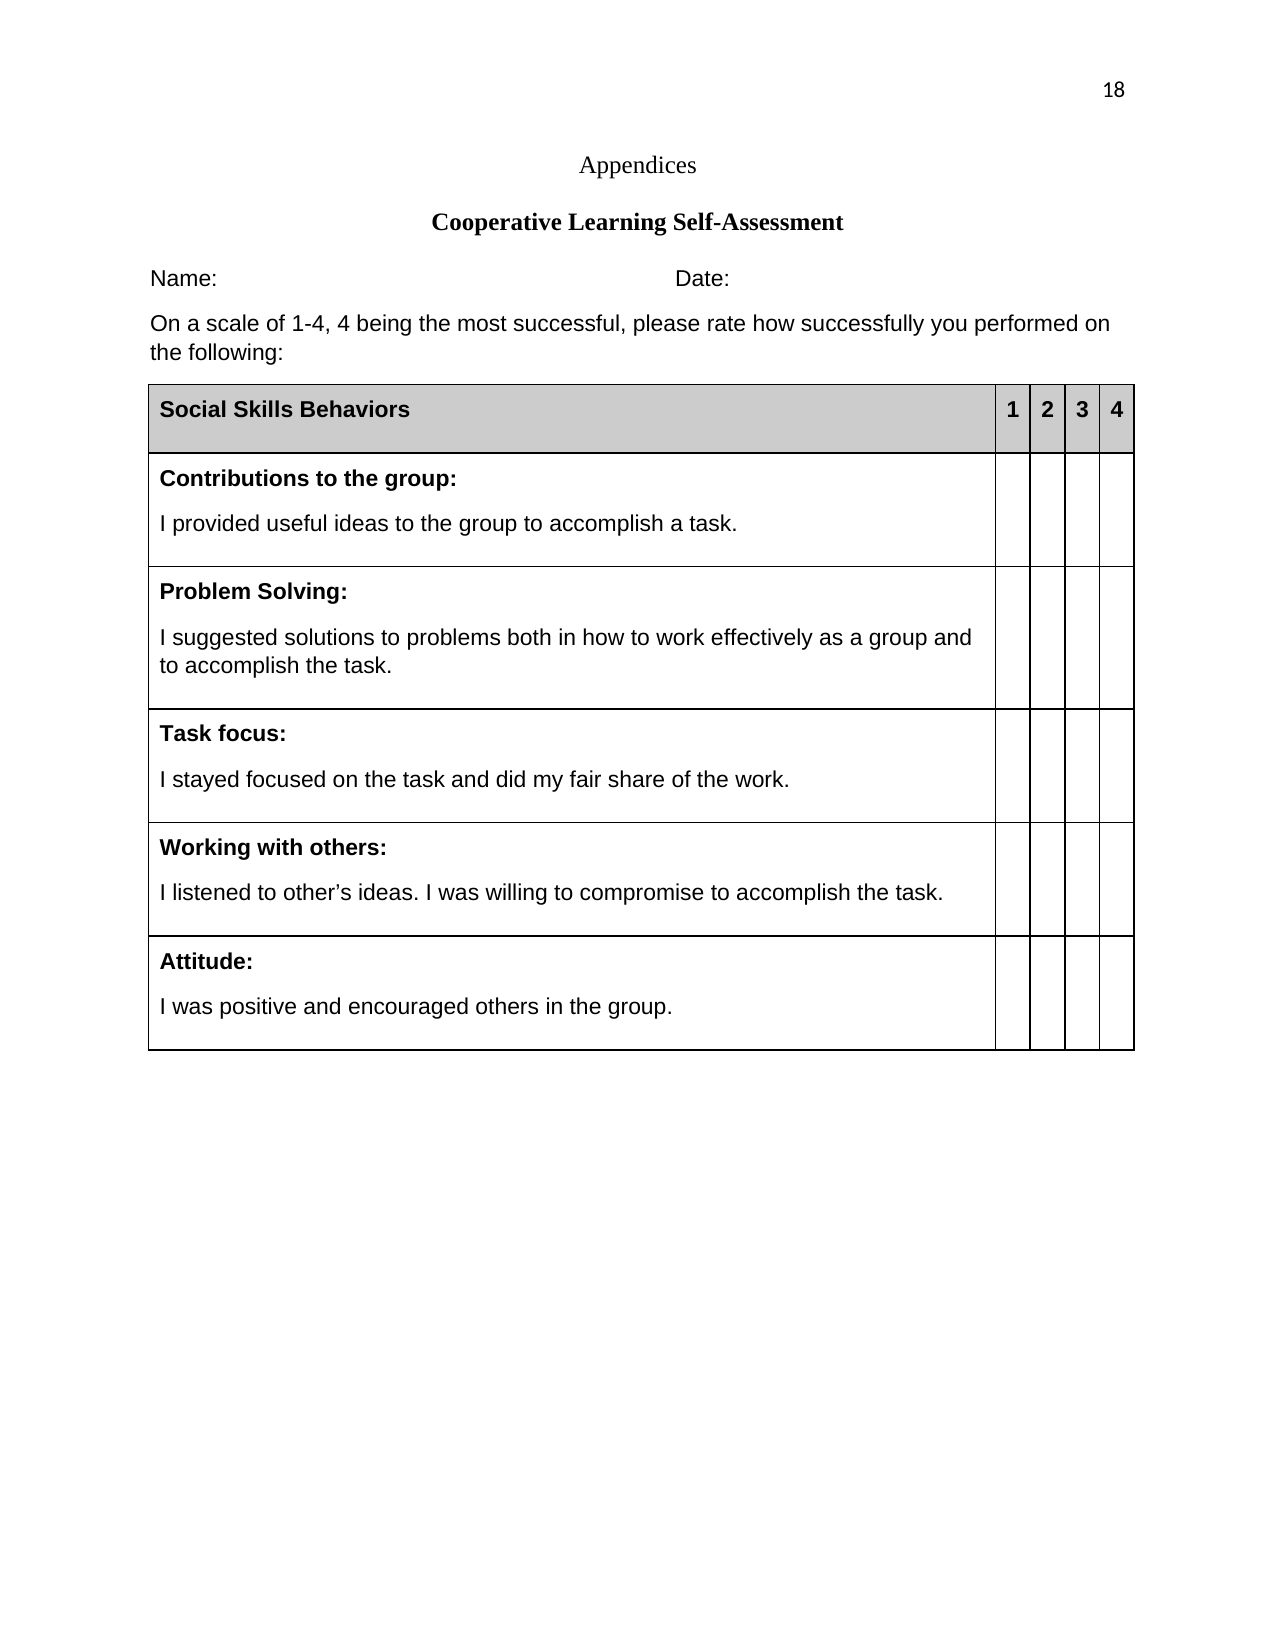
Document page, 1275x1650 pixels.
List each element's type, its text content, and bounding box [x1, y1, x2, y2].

table_cell Task focus: I stayed focused on the task and did my fair share of the work. [149, 710, 995, 822]
table_cell [1100, 823, 1133, 935]
table_cell [1066, 454, 1099, 566]
table_cell Attitude: I was positive and encouraged others in the group. [149, 937, 995, 1049]
table_cell [1100, 937, 1133, 1049]
text Name: Date: [150, 265, 1125, 291]
table_cell [996, 454, 1029, 566]
table_cell [1031, 454, 1064, 566]
table_header Social Skills Behaviors [149, 385, 995, 452]
text On a scale of 1-4, 4 being the most successful, please rate how successfully you performed on the following: [150, 310, 1125, 365]
table_header 2 [1031, 385, 1064, 452]
table_cell Contributions to the group: I provided useful ideas to the group to accomplish a task. [149, 454, 995, 566]
table_cell [996, 937, 1029, 1049]
table_cell [1100, 454, 1133, 566]
table_cell [1031, 823, 1064, 935]
table_cell [1066, 567, 1099, 708]
table_cell [1100, 567, 1133, 708]
table_header 3 [1066, 385, 1099, 452]
table_cell [996, 823, 1029, 935]
text Cooperative Learning Self-Assessment [150, 207, 1125, 236]
table_cell [1066, 710, 1099, 822]
table_cell [1066, 937, 1099, 1049]
text Appendices [150, 150, 1125, 179]
table_cell [1031, 937, 1064, 1049]
table_header 4 [1100, 385, 1133, 452]
table_cell Working with others: I listened to other’s ideas. I was willing to compromise to accomplish the task. [149, 823, 995, 935]
table_cell Problem Solving: I suggested solutions to problems both in how to work effectively as a group and to accomplish the task. [149, 567, 995, 708]
table_cell [996, 710, 1029, 822]
table_cell [1100, 710, 1133, 822]
table_cell [1031, 710, 1064, 822]
table_cell [1031, 567, 1064, 708]
table_cell [1066, 823, 1099, 935]
table_header 1 [996, 385, 1029, 452]
table_cell [996, 567, 1029, 708]
